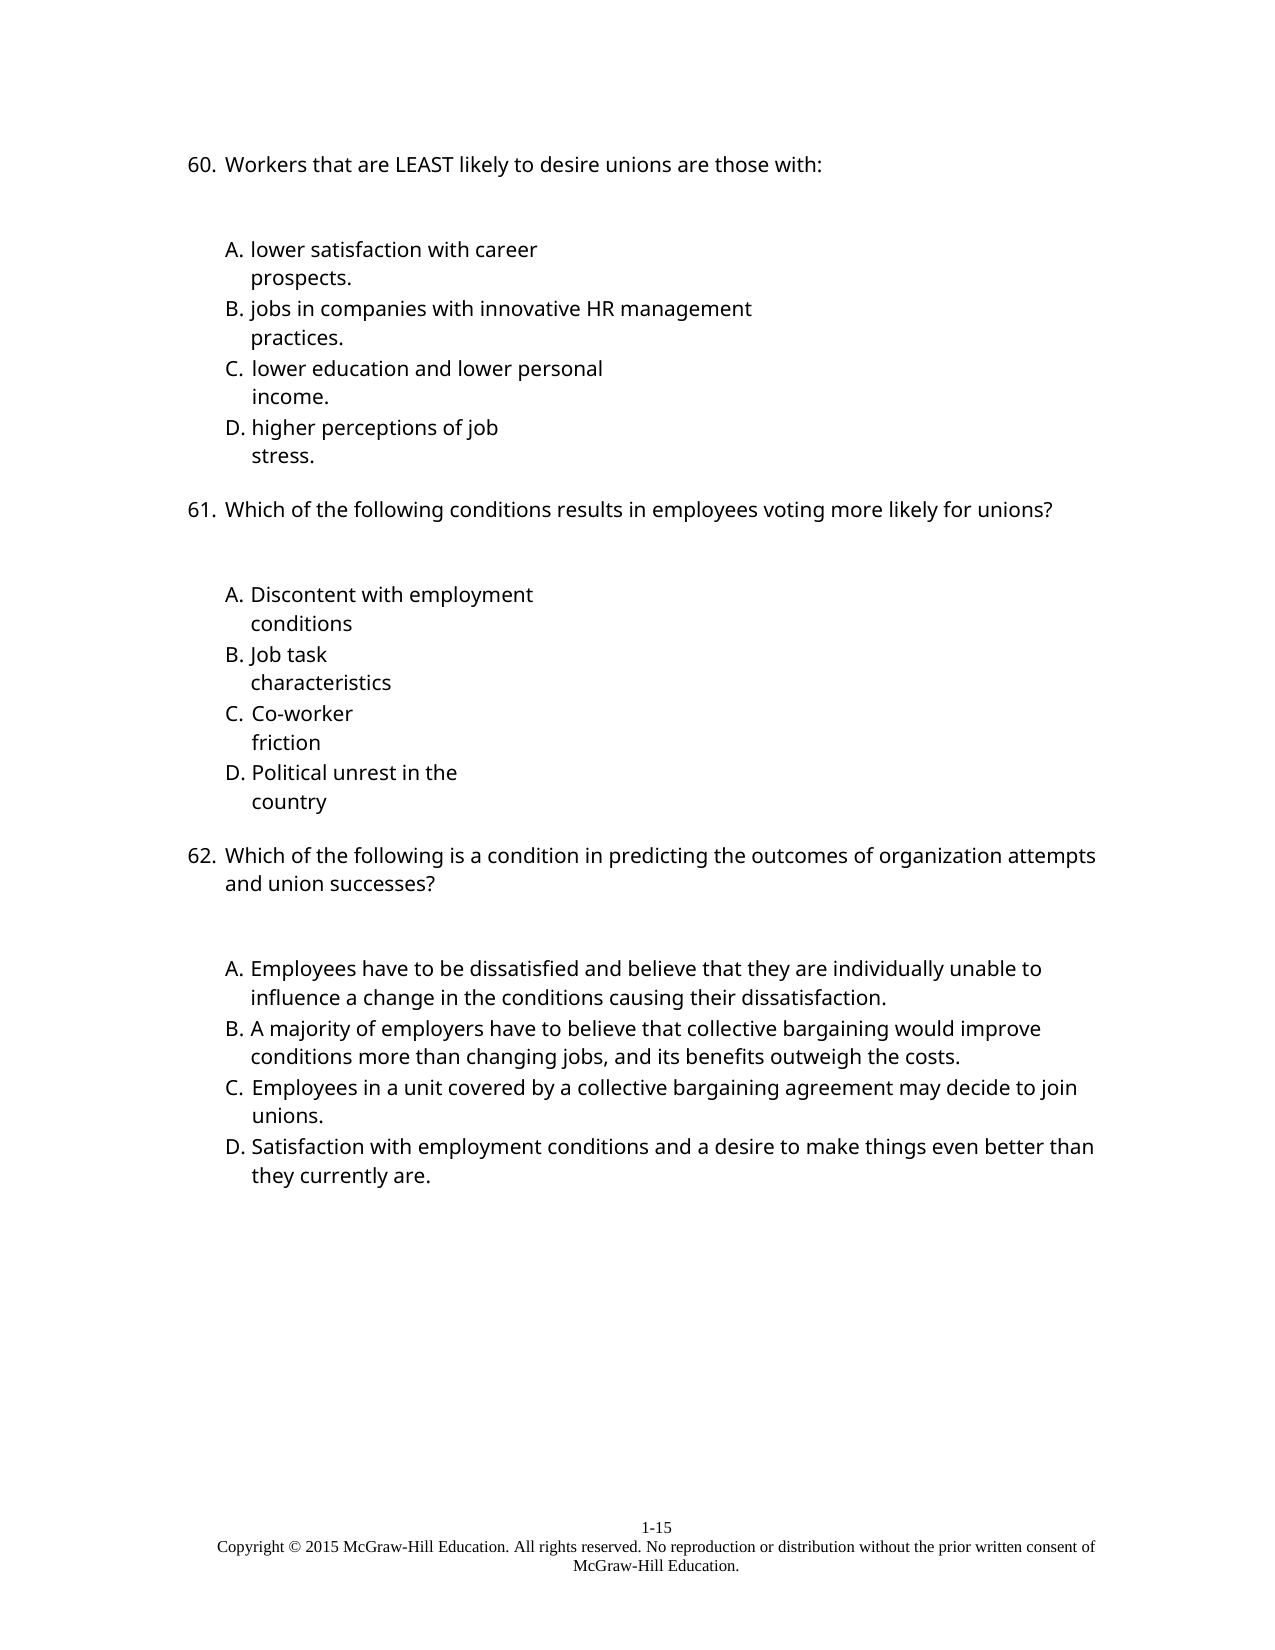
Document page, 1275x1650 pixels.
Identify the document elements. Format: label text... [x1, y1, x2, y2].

table_header Which of the following is a condition in predicting the outcomes of organization attempts and union successes? [225, 841, 1125, 1189]
table_header Workers that are LEAST likely to desire unions are those with: [225, 150, 1125, 470]
table_header 61. [188, 496, 225, 816]
table_header 62. [188, 841, 225, 1189]
table_header Which of the following conditions results in employees voting more likely for unions? [225, 496, 1125, 816]
table_header 60. [188, 150, 225, 470]
